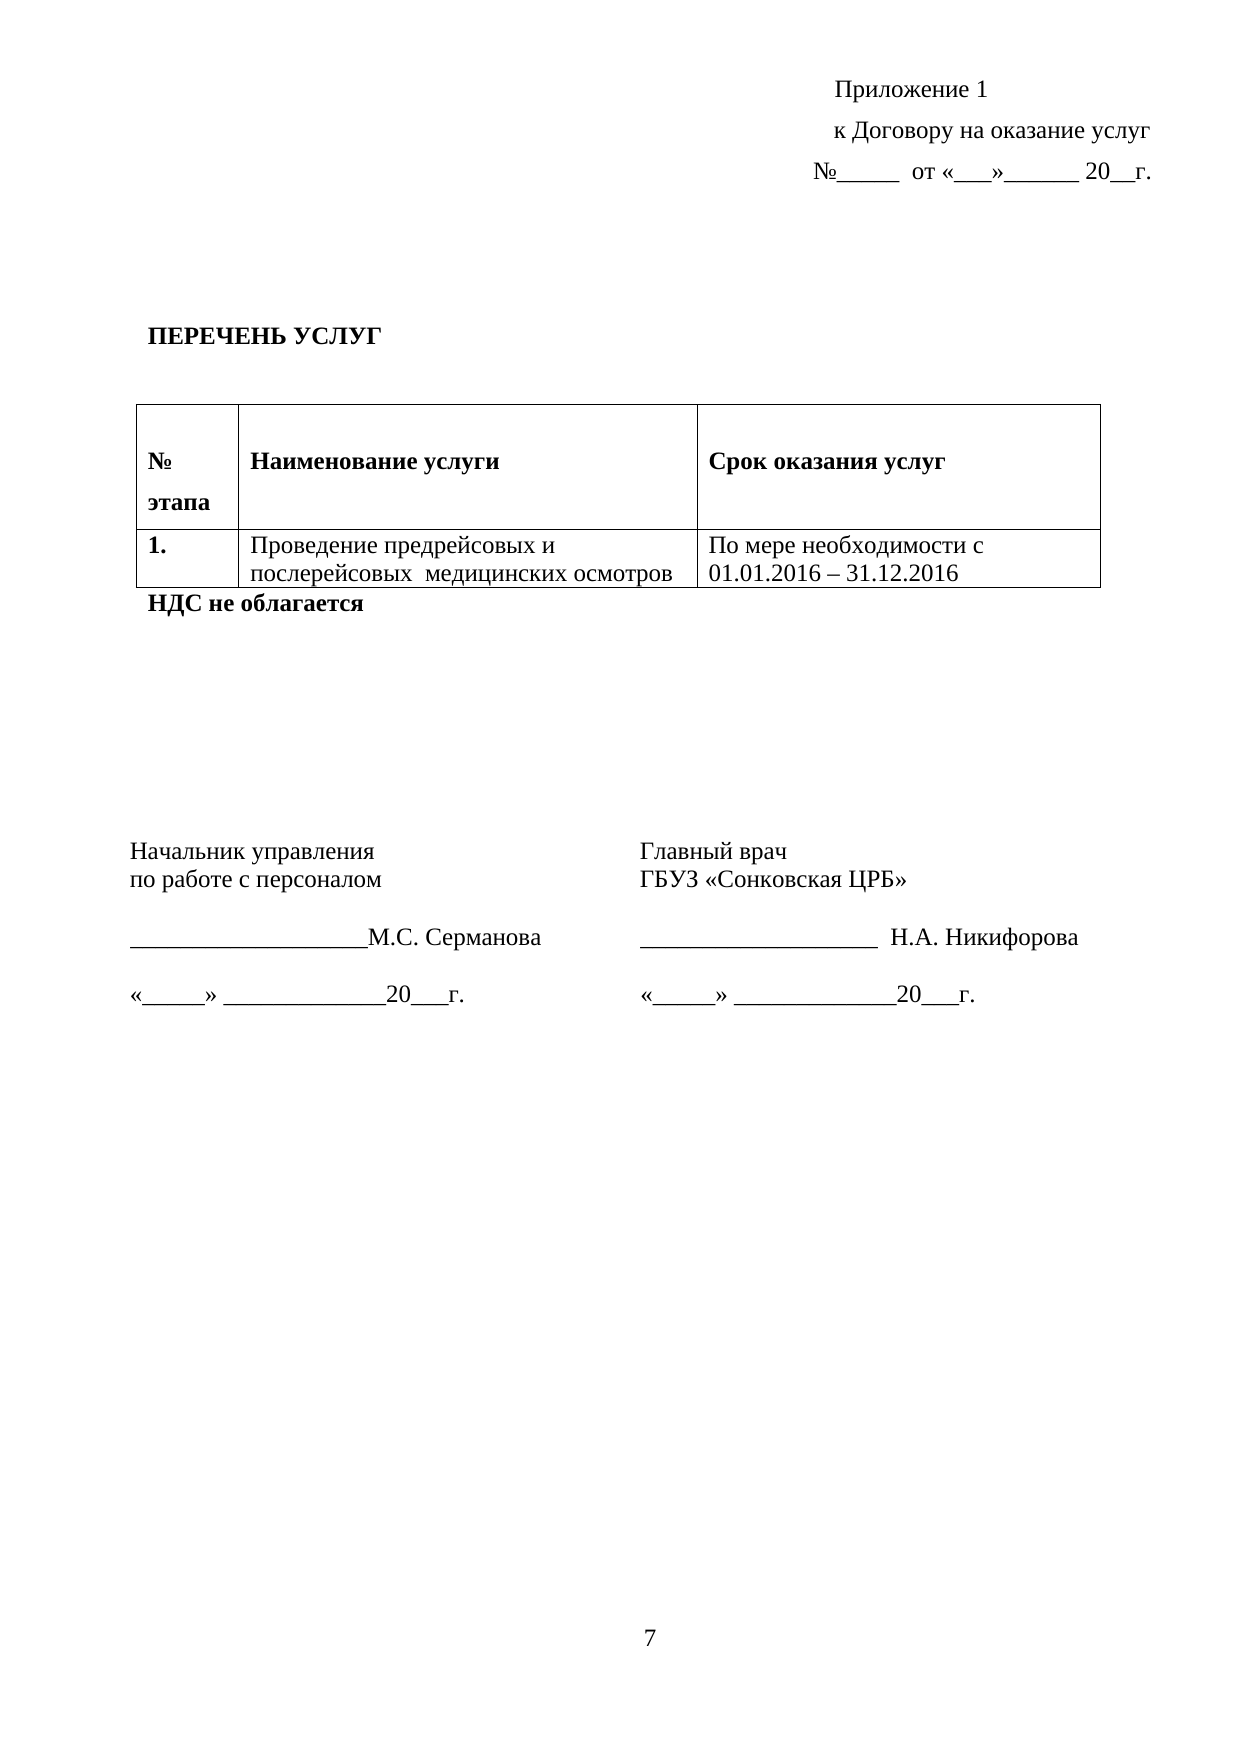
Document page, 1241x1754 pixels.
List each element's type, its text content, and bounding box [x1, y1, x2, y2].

table_header Наименование услуги [239, 405, 697, 529]
text Приложение 1 [177, 74, 1152, 103]
table_cell Проведение предрейсовых и послерейсовых медицинских осмотров [239, 530, 697, 587]
text №_____ от «___»______ 20__г. [177, 156, 1152, 185]
text НДС не облагается [148, 588, 1152, 617]
table_header № этапа [137, 405, 238, 529]
table_cell [137, 530, 238, 587]
table_header Срок оказания услуг [698, 405, 1100, 529]
table_header Начальник управления по работе с персоналом ___________________М.С. Серманова «_____» _____________20___г. [118, 836, 628, 1008]
text ПЕРЕЧЕНЬ УСЛУГ [148, 321, 1152, 350]
table_header Главный врач ГБУЗ «Сонковская ЦРБ» ___________________ Н.А. Никифорова «_____» _____________20___г. [628, 836, 1148, 1008]
table_cell По мере необходимости с 01.01.2016 – 31.12.2016 [698, 530, 1071, 587]
table_cell [1071, 530, 1100, 587]
text к Договору на оказание услуг [177, 115, 1152, 144]
